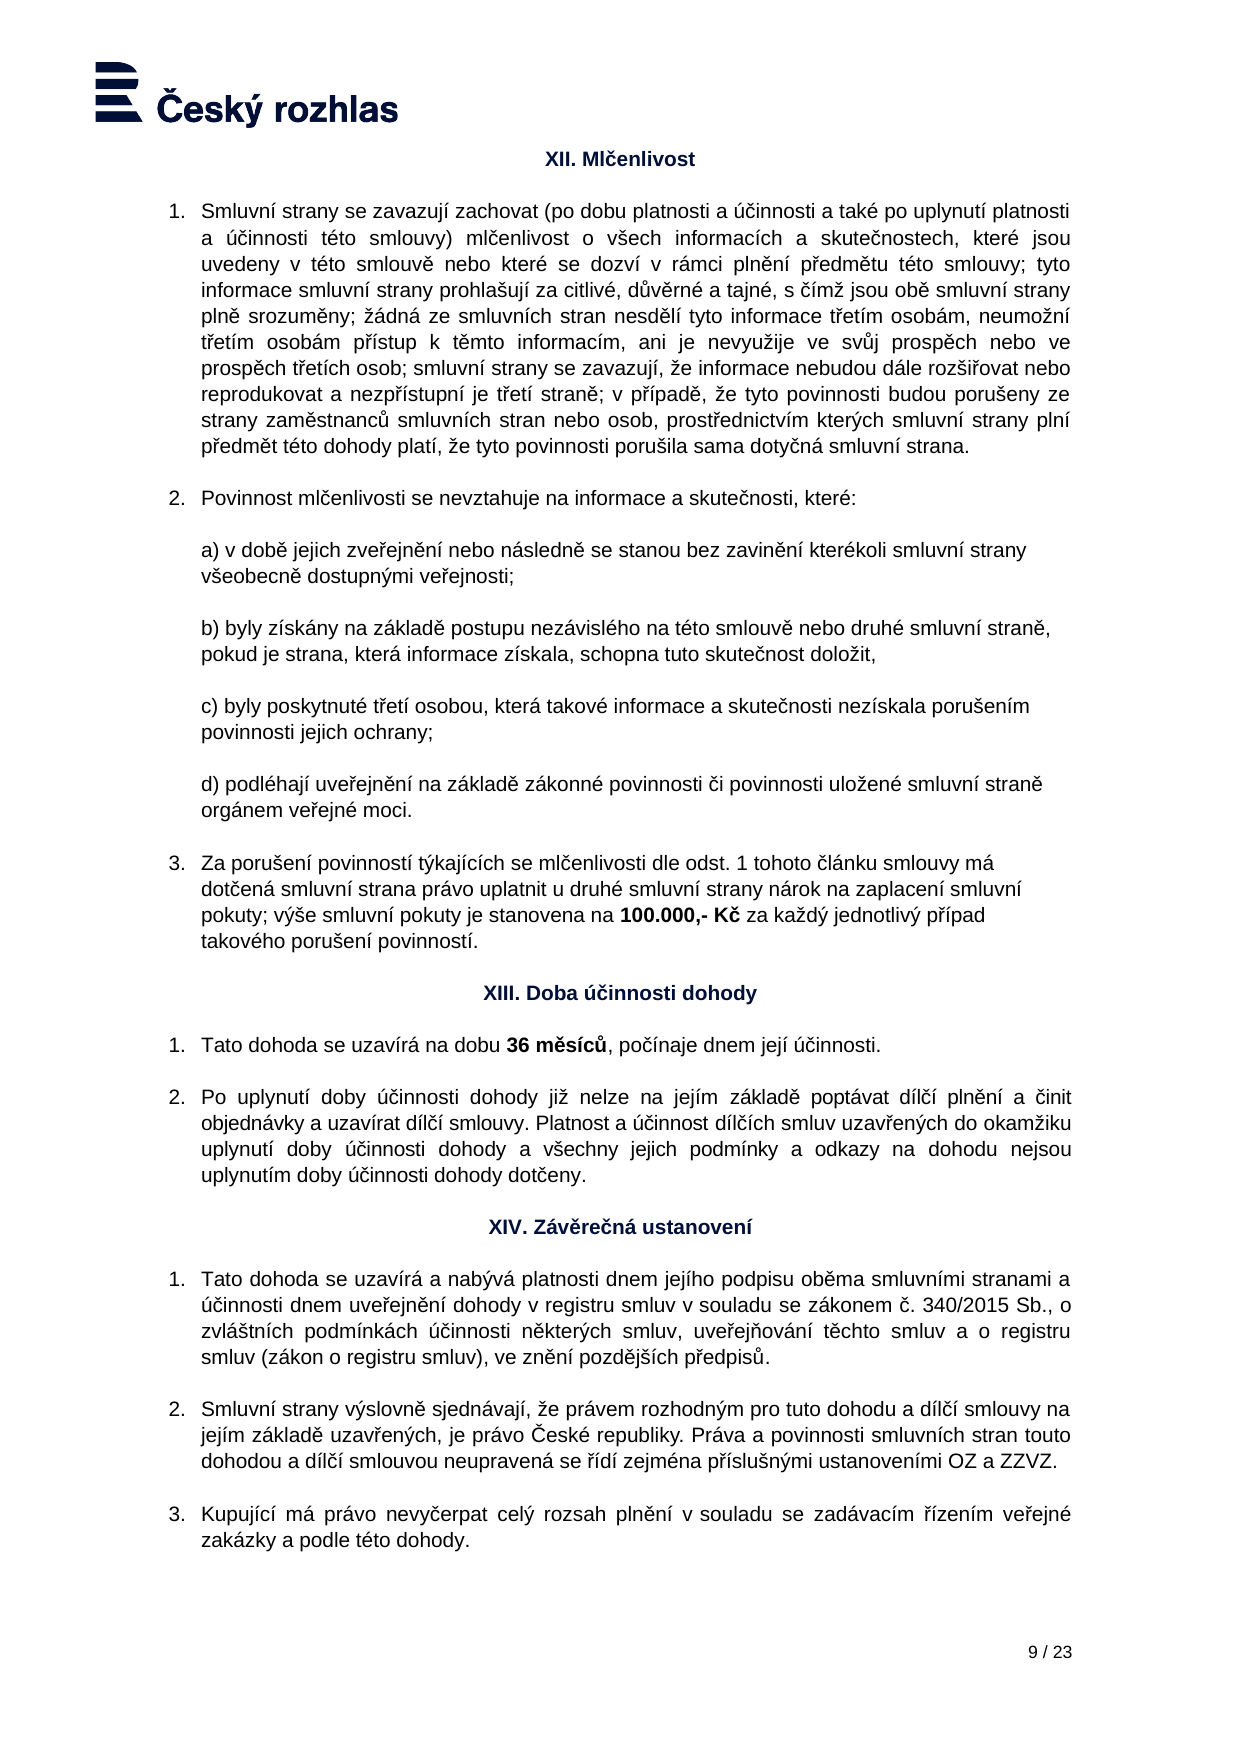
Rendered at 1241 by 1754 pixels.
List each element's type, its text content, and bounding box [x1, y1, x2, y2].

picture [95, 62, 398, 128]
list a) v době jejich zveřejnění nebo následně se stanou bez zavinění kterékoli smluvní strany všeobecně dostupnými veřejnosti; [201, 537, 1072, 589]
list Tato dohoda se uzavírá na dobu 36 měsíců, počínaje dnem její účinnosti. [168, 1031, 1072, 1057]
list d) podléhají uveřejnění na základě zákonné povinnosti či povinnosti uložené smluvní straně orgánem veřejné moci. [201, 771, 1072, 823]
list Po uplynutí doby účinnosti dohody již nelze na jejím základě poptávat dílčí plnění a činit objednávky a uzavírat dílčí smlouvy. Platnost a účinnost dílčích smluv uzavřených do okamžiku uplynutí doby účinnosti dohody a všechny jejich podmínky a odkazy na dohodu nejsou uplynutím doby účinnosti dohody dotčeny. [168, 1083, 1072, 1188]
list Tato dohoda se uzavírá a nabývá platnosti dnem jejího podpisu oběma smluvními stranami a účinnosti dnem uveřejnění dohody v registru smluv v souladu se zákonem č. 340/2015 Sb., o zvláštních podmínkách účinnosti některých smluv, uveřejňování těchto smluv a o registru smluv (zákon o registru smluv), ve znění pozdějších předpisů. [168, 1266, 1072, 1370]
list b) byly získány na základě postupu nezávislého na této smlouvě nebo druhé smluvní straně, pokud je strana, která informace získala, schopna tuto skutečnost doložit, [201, 615, 1072, 667]
list Smluvní strany výslovně sjednávají, že právem rozhodným pro tuto dohodu a dílčí smlouvy na jejím základě uzavřených, je právo České republiky. Práva a povinnosti smluvních stran touto dohodou a dílčí smlouvou neupravená se řídí zejména příslušnými ustanoveními OZ a ZZVZ. [168, 1396, 1072, 1474]
subtitle Doba účinnosti dohody [168, 979, 1072, 1005]
list Smluvní strany se zavazují zachovat (po dobu platnosti a účinnosti a také po uplynutí platnosti a účinnosti této smlouvy) mlčenlivost o všech informacích a skutečnostech, které jsou uvedeny v této smlouvě nebo které se dozví v rámci plnění předmětu této smlouvy; tyto informace smluvní strany prohlašují za citlivé, důvěrné a tajné, s čímž jsou obě smluvní strany plně srozuměny; žádná ze smluvních stran nesdělí tyto informace třetím osobám, neumožní třetím osobám přístup k těmto informacím, ani je nevyužije ve svůj prospěch nebo ve prospěch třetích osob; smluvní strany se zavazují, že informace nebudou dále rozšiřovat nebo reprodukovat a nezpřístupní je třetí straně; v případě, že tyto povinnosti budou porušeny ze strany zaměstnanců smluvních stran nebo osob, prostřednictvím kterých smluvní strany plní předmět této dohody platí, že tyto povinnosti porušila sama dotyčná smluvní strana. [168, 198, 1072, 458]
list Povinnost mlčenlivosti se nevztahuje na informace a skutečnosti, které: [168, 484, 1072, 511]
subtitle Mlčenlivost [168, 146, 1072, 172]
list Za porušení povinností týkajících se mlčenlivosti dle odst. 1 tohoto článku smlouvy má dotčená smluvní strana právo uplatnit u druhé smluvní strany nárok na zaplacení smluvní pokuty; výše smluvní pokuty je stanovena na 100.000,- Kč za každý jednotlivý případ takového porušení povinností. [168, 849, 1072, 953]
list Kupující má právo nevyčerpat celý rozsah plnění v souladu se zadávacím řízením veřejné zakázky a podle této dohody. [168, 1500, 1072, 1552]
subtitle Závěrečná ustanovení [168, 1214, 1072, 1240]
list c) byly poskytnuté třetí osobou, která takové informace a skutečnosti nezískala porušením povinnosti jejich ochrany; [201, 693, 1072, 745]
